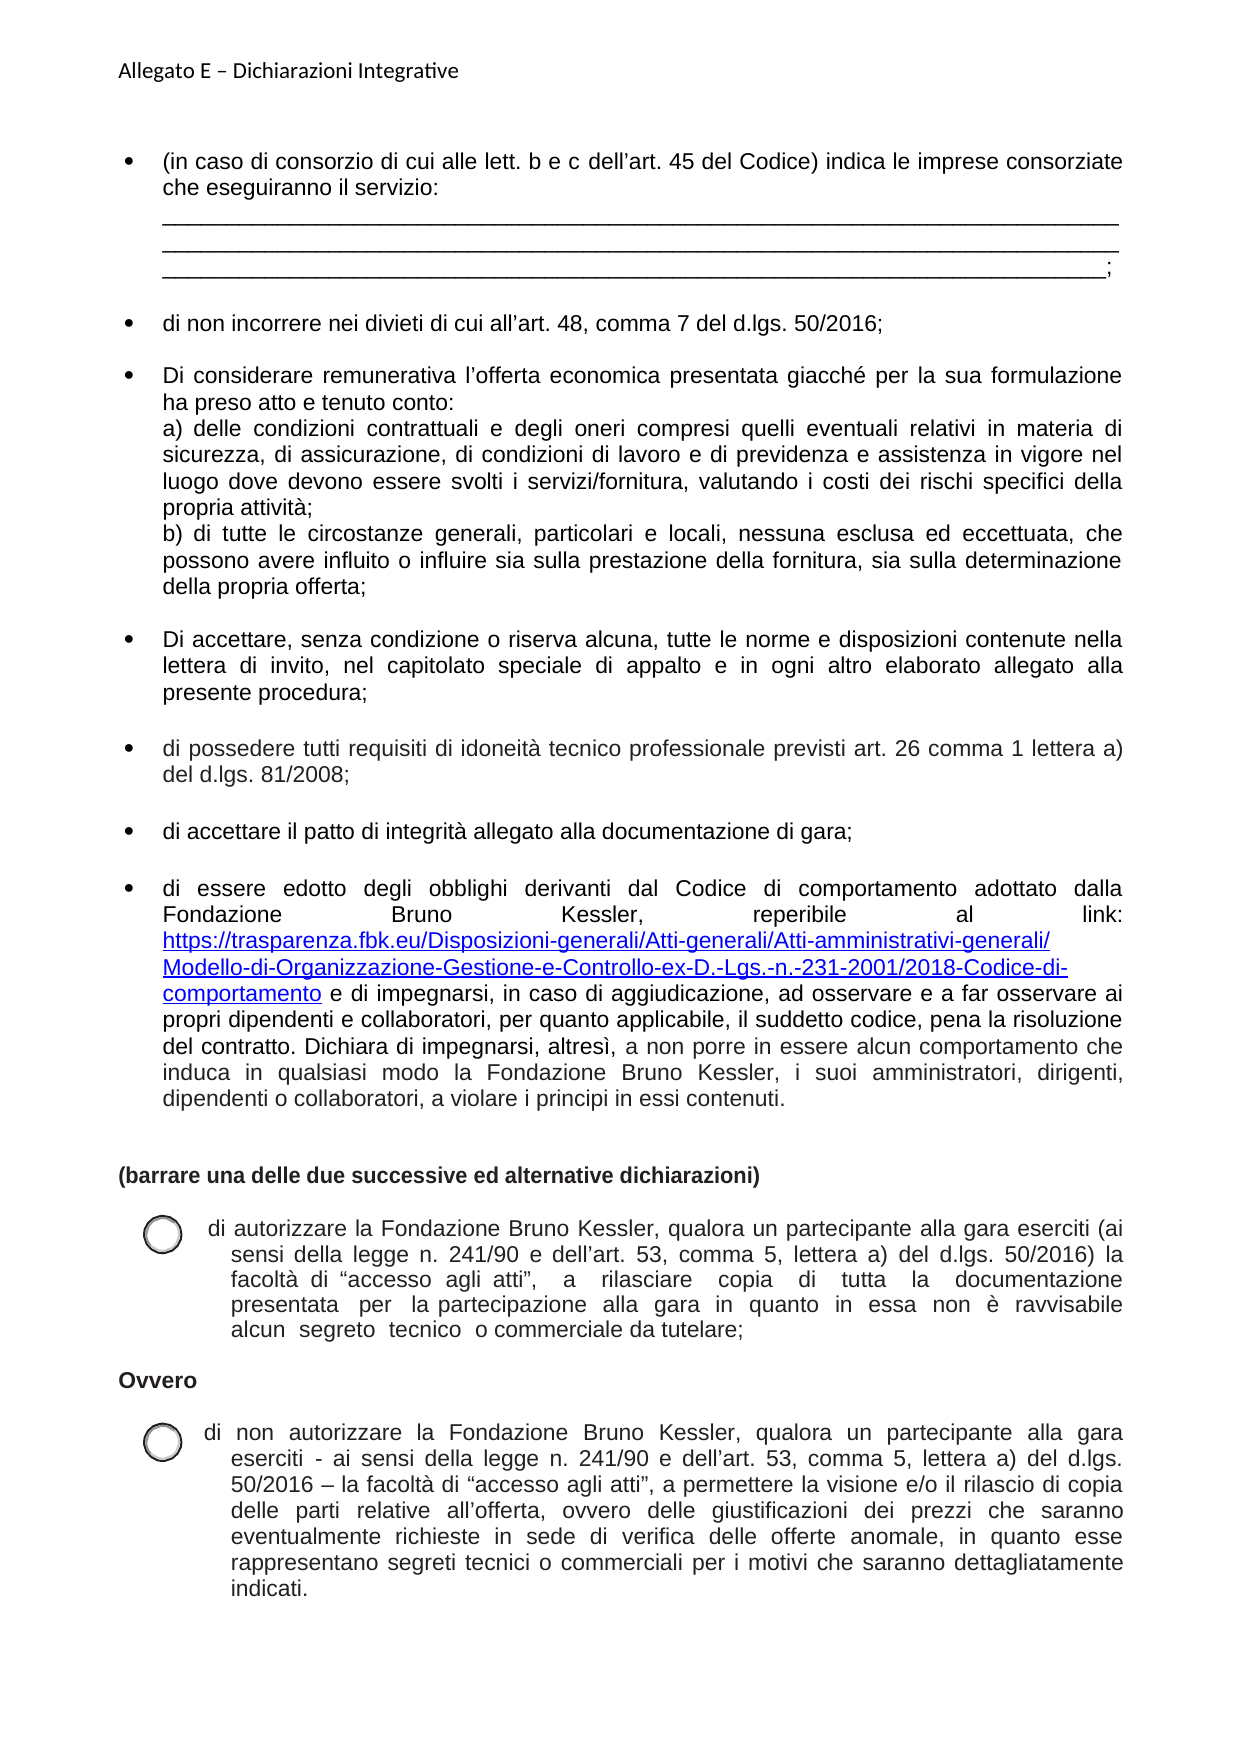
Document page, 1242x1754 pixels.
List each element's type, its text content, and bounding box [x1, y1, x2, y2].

list di essere edotto degli obblighi derivanti dal Codice di comportamento adottato dalla Fondazione Bruno Kessler, reperibile al link: https://trasparenza.fbk.eu/Disposizioni-generali/Atti-generali/Atti-amministrativi-generali/Modello-di-Organizzazione-Gestione-e-Controllo-ex-D.-Lgs.-n.-231-2001/2018-Codice-di-comportamento e di impegnarsi, in caso di aggiudicazione, ad osservare e a far osservare ai propri dipendenti e collaboratori, per quanto applicabile, il suddetto codice, pena la risoluzione del contratto. Dichiara di impegnarsi, altresì, a non porre in essere alcun comportamento che induca in qualsiasi modo la Fondazione Bruno Kessler, i suoi amministratori, dirigenti, dipendenti o collaboratori, a violare i principi in essi contenuti. [125, 874, 1123, 1112]
text (barrare una delle due successive ed alternative dichiarazioni) [118, 1162, 1123, 1189]
list di non incorrere nei divieti di cui all’art. 48, comma 7 del d.lgs. 50/2016; [125, 309, 1123, 336]
list a) delle condizioni contrattuali e degli oneri compresi quelli eventuali relativi in materia di sicurezza, di assicurazione, di condizioni di lavoro e di previdenza e assistenza in vigore nel luogo dove devono essere svolti i servizi/fornitura, valutando i costi dei rischi specifici della propria attività; [162, 415, 1123, 520]
list ________________________________________________________________________________________________________________________________________________________________________________________________________________________________; [162, 200, 1123, 279]
list b) di tutte le circostanze generali, particolari e locali, nessuna esclusa ed eccettuata, che possono avere influito o influire sia sulla prestazione della fornitura, sia sulla determinazione della propria offerta; [162, 520, 1123, 599]
list di accettare il patto di integrità allegato alla documentazione di gara; [125, 818, 1123, 844]
list Di accettare, senza condizione o riserva alcuna, tutte le norme e disposizioni contenute nella lettera di invito, nel capitolato speciale di appalto e in ogni altro elaborato allegato alla presente procedura; [125, 626, 1123, 705]
list di possedere tutti requisiti di idoneità tecnico professionale previsti art. 26 comma 1 lettera a) del d.lgs. 81/2008; [125, 735, 1123, 788]
text di non autorizzare la Fondazione Bruno Kessler, qualora un partecipante alla gara eserciti - ai sensi della legge n. 241/90 e dell’art. 53, comma 5, lettera a) del d.lgs. 50/2016 – la facoltà di “accesso agli atti”, a permettere la visione e/o il rilascio di copia delle parti relative all’offerta, ovvero delle giustificazioni dei prezzi che saranno eventualmente richieste in sede di verifica delle offerte anomale, in quanto esse rappresentano segreti tecnici o commerciali per i motivi che saranno dettagliatamente indicati. [193, 1420, 1123, 1601]
text di autorizzare la Fondazione Bruno Kessler, qualora un partecipante alla gara eserciti (ai sensi della legge n. 241/90 e dell’art. 53, comma 5, lettera a) del d.lgs. 50/2016) la facoltà di “accesso agli atti”, a rilasciare copia di tutta la documentazione presentata per la partecipazione alla gara in quanto in essa non è ravvisabile alcun segreto tecnico o commerciale da tutelare; [193, 1217, 1123, 1342]
list (in caso di consorzio di cui alle lett. b e c dell’art. 45 del Codice) indica le imprese consorziate che eseguiranno il servizio: [125, 148, 1123, 200]
text Ovvero [118, 1367, 1123, 1394]
list Di considerare remunerativa l’offerta economica presentata giacché per la sua formulazione ha preso atto e tenuto conto: [125, 362, 1123, 415]
